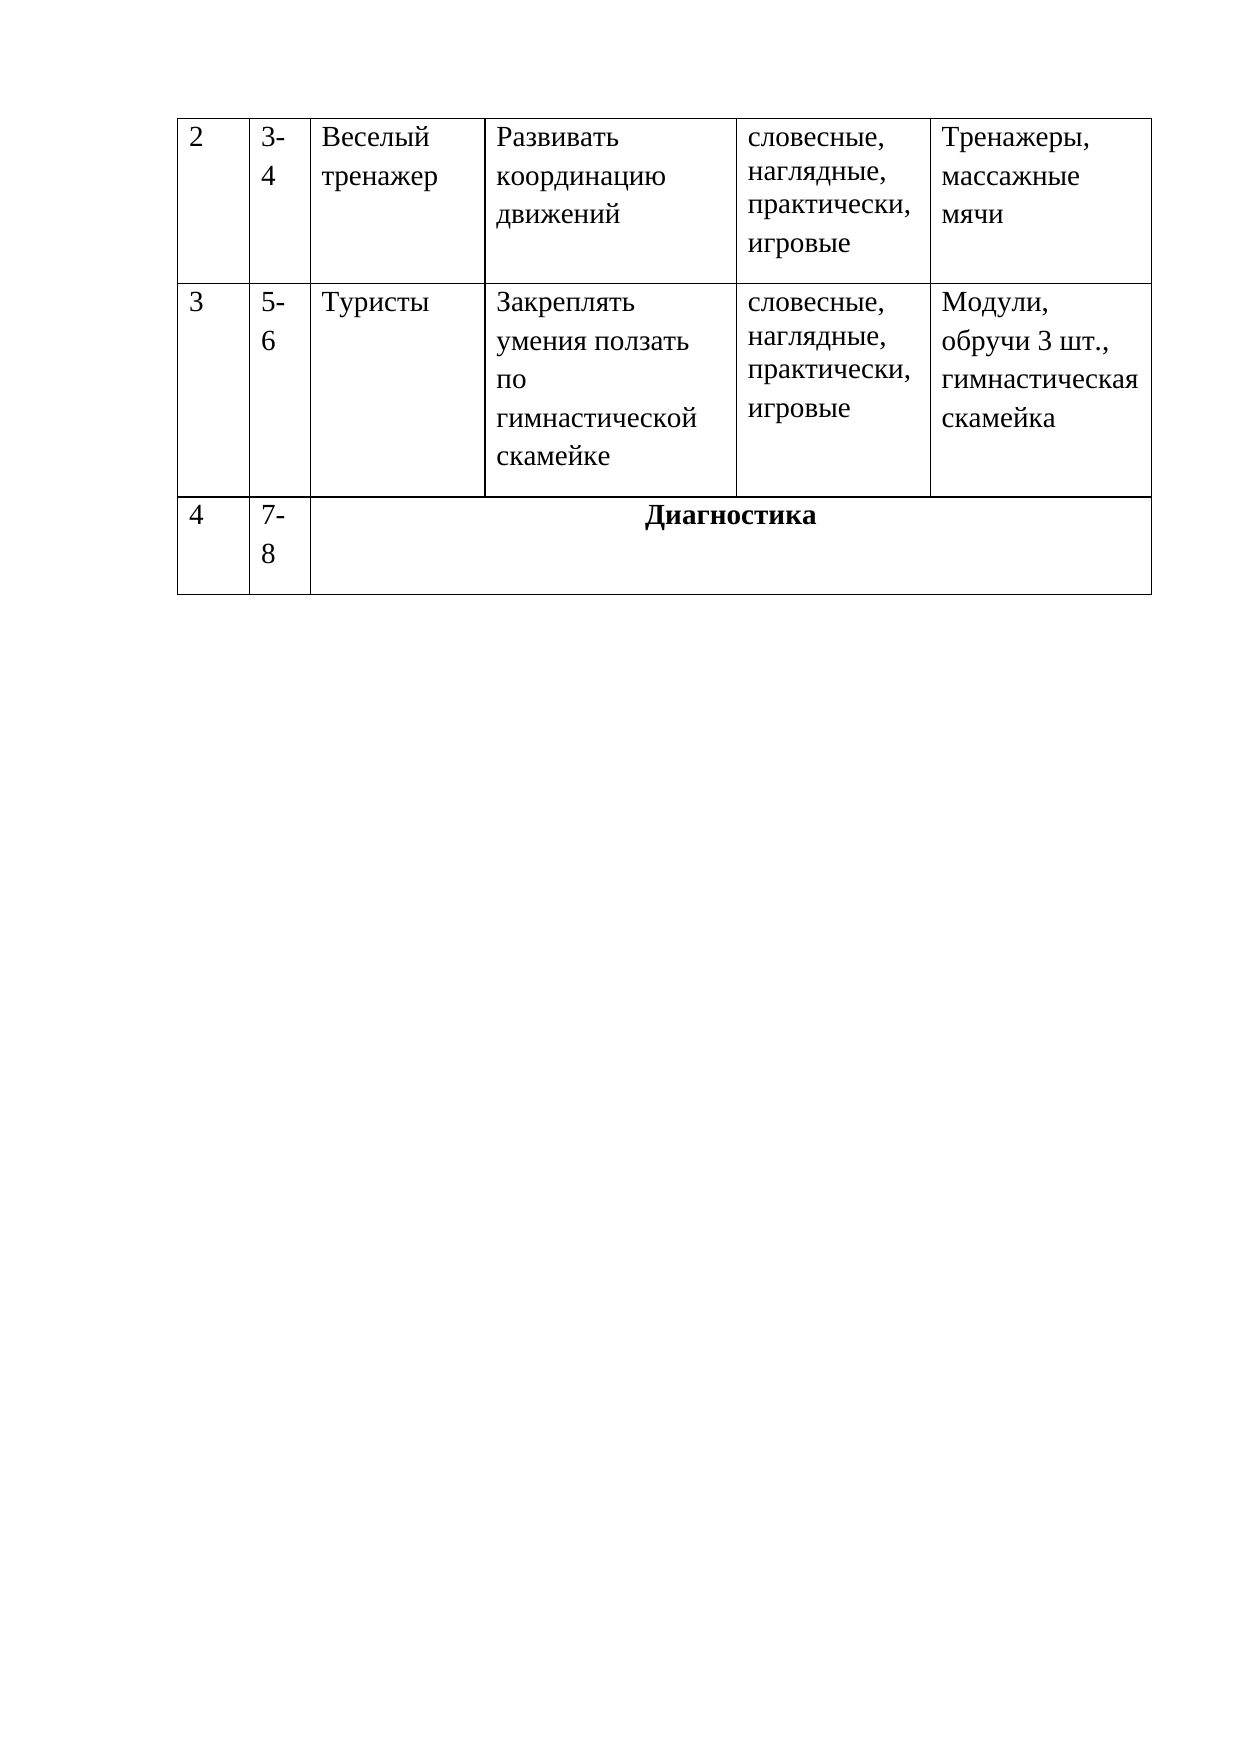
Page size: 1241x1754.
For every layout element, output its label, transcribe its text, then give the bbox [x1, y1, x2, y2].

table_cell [737, 284, 930, 496]
table_cell 3 [178, 284, 249, 496]
table_cell Веселый тренажер [311, 119, 484, 283]
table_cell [737, 119, 930, 283]
table_cell Закреплять умения ползать по гимнастической скамейке [486, 284, 736, 496]
table_cell 3-4 [250, 119, 310, 283]
table_cell Туристы [311, 284, 484, 496]
table_cell 7-8 [250, 498, 310, 594]
table_cell 4 [178, 498, 249, 594]
table_cell 2 [178, 119, 249, 283]
table_cell Диагностика [311, 498, 1151, 594]
table_cell 5-6 [250, 284, 310, 496]
table_cell Модули, обручи 3 шт., гимнастическая скамейка [931, 284, 1151, 496]
table_cell Развивать координацию движений [486, 119, 736, 283]
table_cell Тренажеры, массажные мячи [931, 119, 1151, 283]
